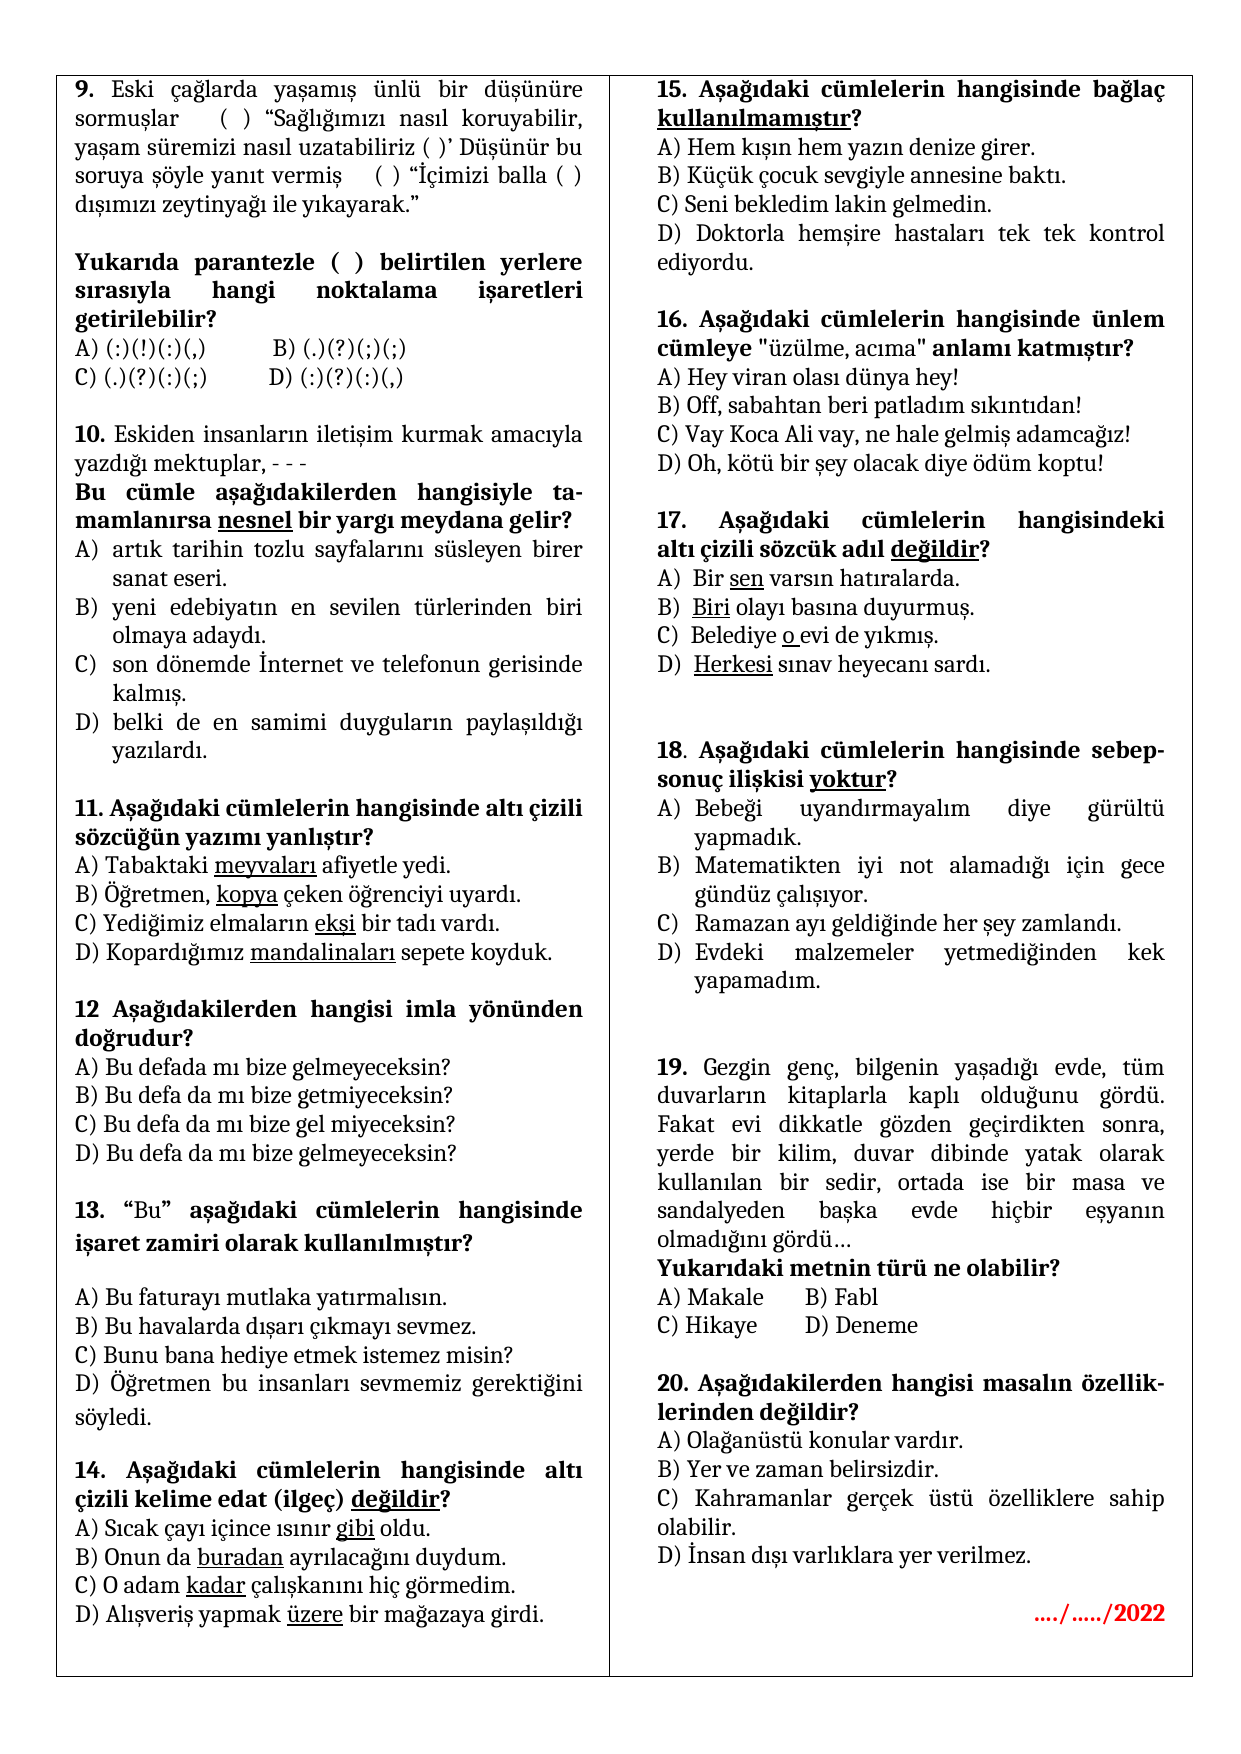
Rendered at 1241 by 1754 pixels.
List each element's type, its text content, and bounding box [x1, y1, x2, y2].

text B) Bu havalarda dışarı çıkmayı sevmez. [75, 1312, 583, 1341]
text 17. Aşağıdaki cümlelerin hangisindeki altı çizili sözcük adıl değildir? [657, 506, 1165, 564]
text …./…../2022 [657, 1599, 1165, 1627]
list belki de en samimi duyguların paylaşıldığı yazılardı. [75, 707, 583, 765]
text 10. Eskiden insanların iletişim kurmak amacıyla yazdığı mektuplar, - - - [75, 420, 583, 477]
text D) Kopardığımız mandalinaları sepete koyduk. [75, 937, 583, 966]
text C) Hikaye D) Deneme [657, 1311, 1165, 1340]
text B) Öğretmen, kopya çeken öğrenciyi uyardı. [75, 880, 583, 909]
text C) Vay Koca Ali vay, ne hale gelmiş adamcağız! [657, 420, 1165, 449]
list Ramazan ayı geldiğinde her şey zamlandı. [657, 909, 1165, 937]
text A) (:)(!)(:)(,) B) (.)(?)(;)(;) [75, 334, 583, 362]
text D) Alışveriş yapmak üzere bir mağazaya girdi. [75, 1600, 583, 1629]
text Yukarıdaki metnin türü ne olabilir? [657, 1254, 1165, 1282]
text 13. “Bu” aşağıdaki cümlelerin hangisinde işaret zamiri olarak kullanılmıştır? [75, 1196, 583, 1258]
list son dönemde İnternet ve telefonun gerisinde kalmış. [75, 650, 583, 707]
text A) Tabaktaki meyvaları afiyetle yedi. [75, 851, 583, 880]
text C) O adam kadar çalışkanını hiç görmedim. [75, 1571, 583, 1600]
text C) Yediğimiz elmaların ekşi bir tadı vardı. [75, 909, 583, 937]
text 12 Aşağıdakilerden hangisi imla yönünden doğrudur? [75, 995, 583, 1052]
text A) Sıcak çayı içince ısınır gibi oldu. [75, 1514, 583, 1542]
text A) Makale B) Fabl [657, 1282, 1165, 1311]
text A) Hey viran olası dünya hey! [657, 362, 1165, 391]
text 16. Aşağıdaki cümlelerin hangisinde ünlem cümleye "üzülme, acıma" anlamı katmıştır? [657, 305, 1165, 362]
text A) Bir sen varsın hatıralarda. [657, 564, 1165, 592]
text A) Olağanüstü konular vardır. [657, 1426, 1165, 1455]
text Bu cümle aşağıdakilerden hangisiyle ta-mamlanırsa nesnel bir yargı meydana gelir? [75, 477, 583, 535]
text A) Bu defada mı bize gelmeyeceksin? [75, 1052, 583, 1081]
text B) Küçük çocuk sevgiyle annesine baktı. [657, 161, 1165, 190]
list Matematikten iyi not alamadığı için gece gündüz çalışıyor. [657, 851, 1165, 909]
text 20. Aşağıdakilerden hangisi masalın özellik-lerinden değildir? [657, 1369, 1165, 1426]
text 15. Aşağıdaki cümlelerin hangisinde bağlaç kullanılmamıştır? [657, 75, 1165, 132]
text D) İnsan dışı varlıklara yer verilmez. [657, 1541, 1165, 1570]
text B) Yer ve zaman belirsizdir. [657, 1455, 1165, 1484]
text D) Öğretmen bu insanları sevmemiz gerektiğini söyledi. [75, 1369, 583, 1431]
text 14. Aşağıdaki cümlelerin hangisinde altı çizili kelime edat (ilgeç) değildir? [75, 1456, 583, 1514]
list Evdeki malzemeler yetmediğinden kek yapamadım. [657, 937, 1165, 995]
list yeni edebiyatın en sevilen türlerinden biri olmaya adaydı. [75, 592, 583, 650]
text B) Off, sabahtan beri patladım sıkıntıdan! [657, 391, 1165, 420]
list Bebeği uyandırmayalım diye gürültü yapmadık. [657, 794, 1165, 851]
text C) Bu defa da mı bize gel miyeceksin? [75, 1110, 583, 1139]
text 11. Aşağıdaki cümlelerin hangisinde altı çizili sözcüğün yazımı yanlıştır? [75, 794, 583, 851]
text C) Seni bekledim lakin gelmedin. [657, 190, 1165, 219]
text A) Bu faturayı mutlaka yatırmalısın. [75, 1283, 583, 1312]
text D) Bu defa da mı bize gelmeyeceksin? [75, 1139, 583, 1167]
text Yukarıda parantezle ( ) belirtilen yerlere sırasıyla hangi noktalama işaretleri getirilebilir? [75, 247, 583, 334]
text 9. Eski çağlarda yaşamış ünlü bir düşünüre sormuşlar ( ) “Sağlığımızı nasıl koruyabilir, yaşam süremizi nasıl uzatabiliriz ( )’ Düşünür bu soruya şöyle yanıt vermiş ( ) “İçimizi balla ( ) dışımızı zeytinyağı ile yıkayarak.” [75, 76, 583, 219]
text D) Herkesi sınav heyecanı sardı. [657, 650, 1165, 679]
text 19. Gezgin genç, bilgenin yaşadığı evde, tüm duvarların kitaplarla kaplı olduğunu gördü. Fakat evi dikkatle gözden geçirdikten sonra, yerde bir kilim, duvar dibinde yatak olarak kullanılan bir sedir, ortada ise bir masa ve sandalyeden başka evde hiçbir eşyanın olmadığını gördü… [657, 1052, 1165, 1254]
text C) Belediye o evi de yıkmış. [657, 621, 1165, 650]
list artık tarihin tozlu sayfalarını süsleyen birer sanat eseri. [75, 535, 583, 592]
text A) Hem kışın hem yazın denize girer. [657, 132, 1165, 161]
text C) Kahramanlar gerçek üstü özelliklere sahip olabilir. [657, 1484, 1165, 1541]
text D) Oh, kötü bir şey olacak diye ödüm koptu! [657, 449, 1165, 477]
text B) Biri olayı basına duyurmuş. [657, 592, 1165, 621]
text B) Bu defa da mı bize getmiyeceksin? [75, 1081, 583, 1110]
text D) Doktorla hemşire hastaları tek tek kontrol ediyordu. [657, 219, 1165, 276]
text 18. Aşağıdaki cümlelerin hangisinde sebep-sonuç ilişkisi yoktur? [657, 736, 1165, 794]
text B) Onun da buradan ayrılacağını duydum. [75, 1542, 583, 1571]
text C) Bunu bana hediye etmek istemez misin? [75, 1341, 583, 1369]
text C) (.)(?)(:)(;) D) (:)(?)(:)(,) [75, 362, 583, 391]
